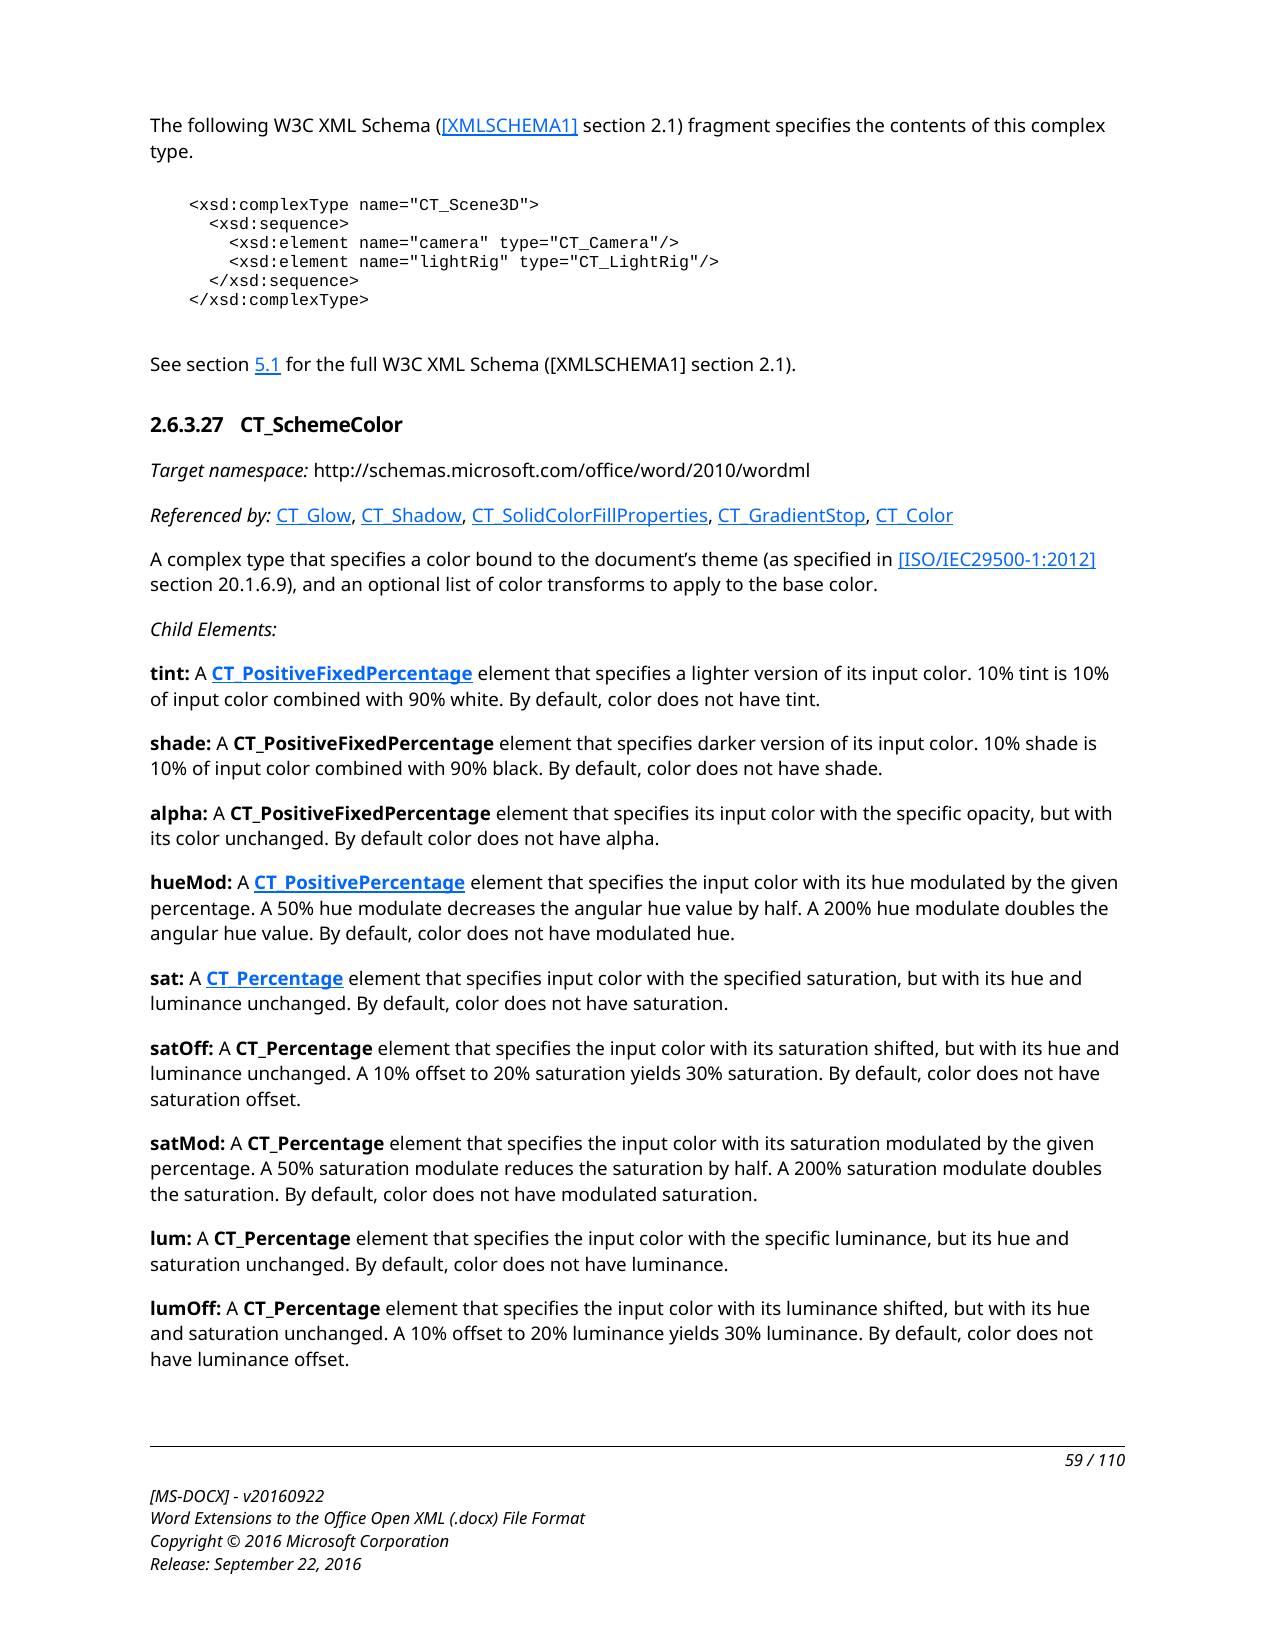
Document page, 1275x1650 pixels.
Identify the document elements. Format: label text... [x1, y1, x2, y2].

text <xsd:element name="lightRig" type="CT_LightRig"/> [175, 239, 1137, 258]
text </xsd:sequence> [175, 258, 1137, 277]
text </xsd:complexType> [175, 277, 1137, 320]
text hueMod: A CT_PositivePercentage element that specifies the input color with its hue modulated by the given percentage. A 50% hue modulate decreases the angular hue value by half. A 200% hue modulate doubles the angular hue value. By default, color does not have modulated hue. [150, 870, 1125, 946]
text Target namespace: http://schemas.microsoft.com/office/word/2010/wordml [150, 458, 1125, 483]
text lum: A CT_Percentage element that specifies the input color with the specific luminance, but its hue and saturation unchanged. By default, color does not have luminance. [150, 1225, 1125, 1276]
text A complex type that specifies a color bound to the document’s theme (as specified in [ISO/IEC29500-1:2012] section 20.1.6.9), and an optional list of color transforms to apply to the base color. [150, 546, 1125, 597]
subtitle CT_SchemeColor [150, 411, 1125, 439]
text alpha: A CT_PositiveFixedPercentage element that specifies its input color with the specific opacity, but with its color unchanged. By default color does not have alpha. [150, 800, 1125, 851]
text satMod: A CT_Percentage element that specifies the input color with its saturation modulated by the given percentage. A 50% saturation modulate reduces the saturation by half. A 200% saturation modulate doubles the saturation. By default, color does not have modulated saturation. [150, 1130, 1125, 1207]
text <xsd:sequence> [175, 201, 1137, 220]
text The following W3C XML Schema ([XMLSCHEMA1] section 2.1) fragment specifies the contents of this complex type. [150, 112, 1125, 163]
text Child Elements: [150, 616, 1125, 642]
text sat: A CT_Percentage element that specifies input color with the specified saturation, but with its hue and luminance unchanged. By default, color does not have saturation. [150, 965, 1125, 1016]
text Referenced by: CT_Glow, CT_Shadow, CT_SolidColorFillProperties, CT_GradientStop, CT_Color [150, 502, 1125, 527]
text tint: A CT_PositiveFixedPercentage element that specifies a lighter version of its input color. 10% tint is 10% of input color combined with 90% white. By default, color does not have tint. [150, 660, 1125, 711]
text See section 5.1 for the full W3C XML Schema ([XMLSCHEMA1] section 2.1). [150, 352, 1125, 377]
text <xsd:element name="camera" type="CT_Camera"/> [175, 220, 1137, 239]
text lumOff: A CT_Percentage element that specifies the input color with its luminance shifted, but with its hue and saturation unchanged. A 10% offset to 20% luminance yields 30% luminance. By default, color does not have luminance offset. [150, 1295, 1125, 1372]
text shade: A CT_PositiveFixedPercentage element that specifies darker version of its input color. 10% shade is 10% of input color combined with 90% black. By default, color does not have shade. [150, 730, 1125, 781]
text satOff: A CT_Percentage element that specifies the input color with its saturation shifted, but with its hue and luminance unchanged. A 10% offset to 20% saturation yields 30% saturation. By default, color does not have saturation offset. [150, 1035, 1125, 1111]
